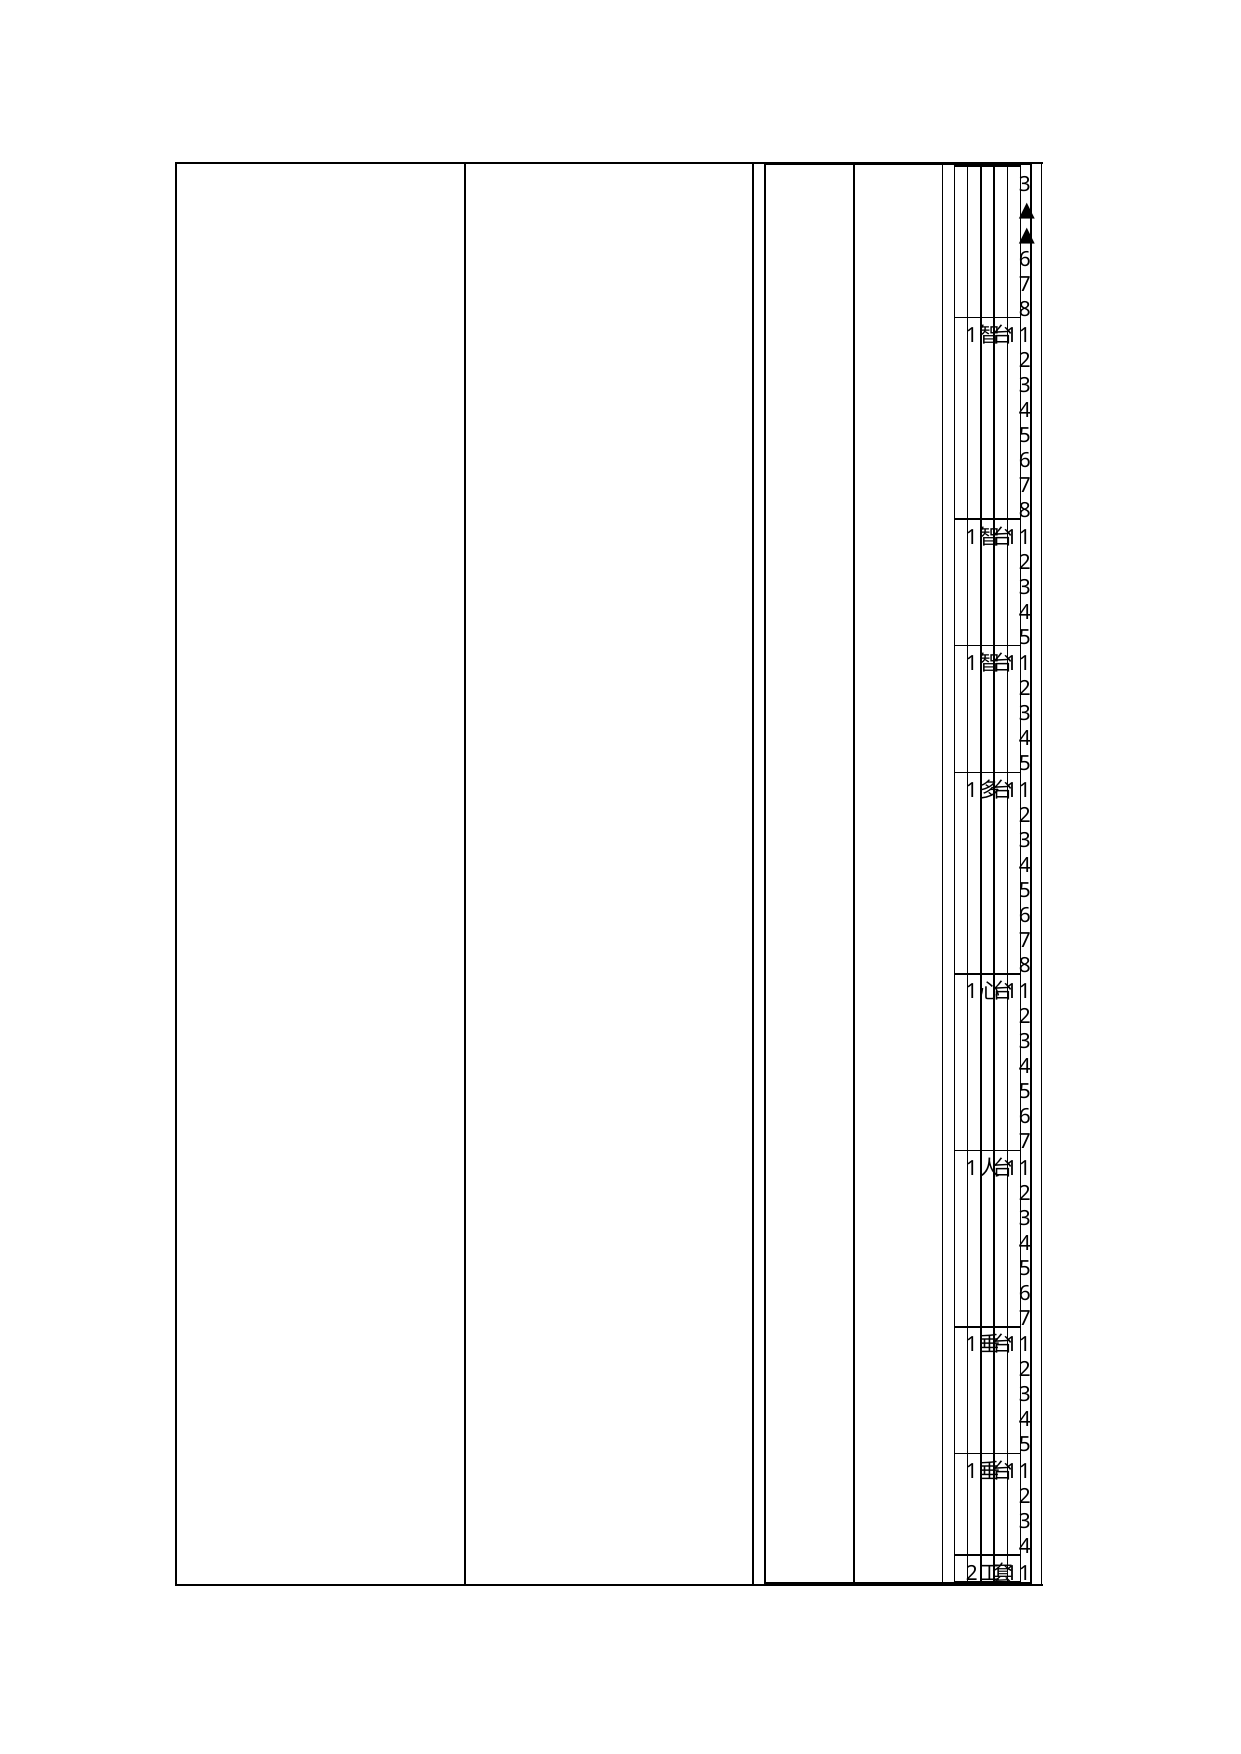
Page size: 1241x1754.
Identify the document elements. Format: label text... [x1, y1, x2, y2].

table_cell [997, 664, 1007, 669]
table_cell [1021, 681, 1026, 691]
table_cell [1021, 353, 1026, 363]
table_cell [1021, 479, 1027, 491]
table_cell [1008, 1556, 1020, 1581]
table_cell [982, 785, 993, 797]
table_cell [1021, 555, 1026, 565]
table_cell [1021, 244, 1030, 412]
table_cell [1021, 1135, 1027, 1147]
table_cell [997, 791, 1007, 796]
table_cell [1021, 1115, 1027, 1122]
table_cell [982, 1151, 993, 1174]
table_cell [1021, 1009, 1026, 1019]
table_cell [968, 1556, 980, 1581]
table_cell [968, 167, 980, 317]
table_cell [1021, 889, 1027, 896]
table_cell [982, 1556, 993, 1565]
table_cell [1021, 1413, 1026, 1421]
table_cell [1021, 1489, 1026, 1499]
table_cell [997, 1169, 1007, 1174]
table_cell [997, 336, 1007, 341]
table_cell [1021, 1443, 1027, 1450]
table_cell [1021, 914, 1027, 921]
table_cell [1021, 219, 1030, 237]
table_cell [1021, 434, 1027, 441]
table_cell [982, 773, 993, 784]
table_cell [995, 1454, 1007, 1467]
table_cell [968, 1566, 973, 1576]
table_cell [1008, 167, 1020, 317]
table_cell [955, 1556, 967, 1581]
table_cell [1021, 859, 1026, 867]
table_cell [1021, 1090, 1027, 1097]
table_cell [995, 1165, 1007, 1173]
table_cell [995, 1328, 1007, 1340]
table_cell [766, 165, 853, 1582]
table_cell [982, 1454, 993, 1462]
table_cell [943, 165, 954, 1582]
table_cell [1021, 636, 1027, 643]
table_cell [1032, 164, 1041, 1584]
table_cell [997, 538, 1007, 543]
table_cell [855, 165, 942, 1582]
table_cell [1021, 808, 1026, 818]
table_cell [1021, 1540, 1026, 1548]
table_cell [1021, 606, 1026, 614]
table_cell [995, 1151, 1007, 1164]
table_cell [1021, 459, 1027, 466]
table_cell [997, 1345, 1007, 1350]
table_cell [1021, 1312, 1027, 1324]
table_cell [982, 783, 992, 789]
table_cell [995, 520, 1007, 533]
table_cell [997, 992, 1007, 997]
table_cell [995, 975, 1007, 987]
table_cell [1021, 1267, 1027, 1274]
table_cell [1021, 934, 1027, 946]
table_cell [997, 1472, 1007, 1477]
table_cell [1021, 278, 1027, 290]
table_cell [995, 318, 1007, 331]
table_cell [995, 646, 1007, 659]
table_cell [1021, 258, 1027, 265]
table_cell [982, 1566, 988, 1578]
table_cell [955, 167, 967, 317]
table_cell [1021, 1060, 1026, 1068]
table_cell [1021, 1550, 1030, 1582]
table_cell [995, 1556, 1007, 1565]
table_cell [982, 167, 993, 317]
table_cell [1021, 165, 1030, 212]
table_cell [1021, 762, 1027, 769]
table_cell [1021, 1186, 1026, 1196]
table_cell [466, 164, 752, 1584]
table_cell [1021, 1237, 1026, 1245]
table_cell 1 [177, 164, 464, 1584]
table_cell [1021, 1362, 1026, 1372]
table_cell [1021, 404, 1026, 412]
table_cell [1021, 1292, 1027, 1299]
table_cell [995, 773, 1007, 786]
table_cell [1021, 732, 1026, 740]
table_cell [754, 164, 764, 1584]
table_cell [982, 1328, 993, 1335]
